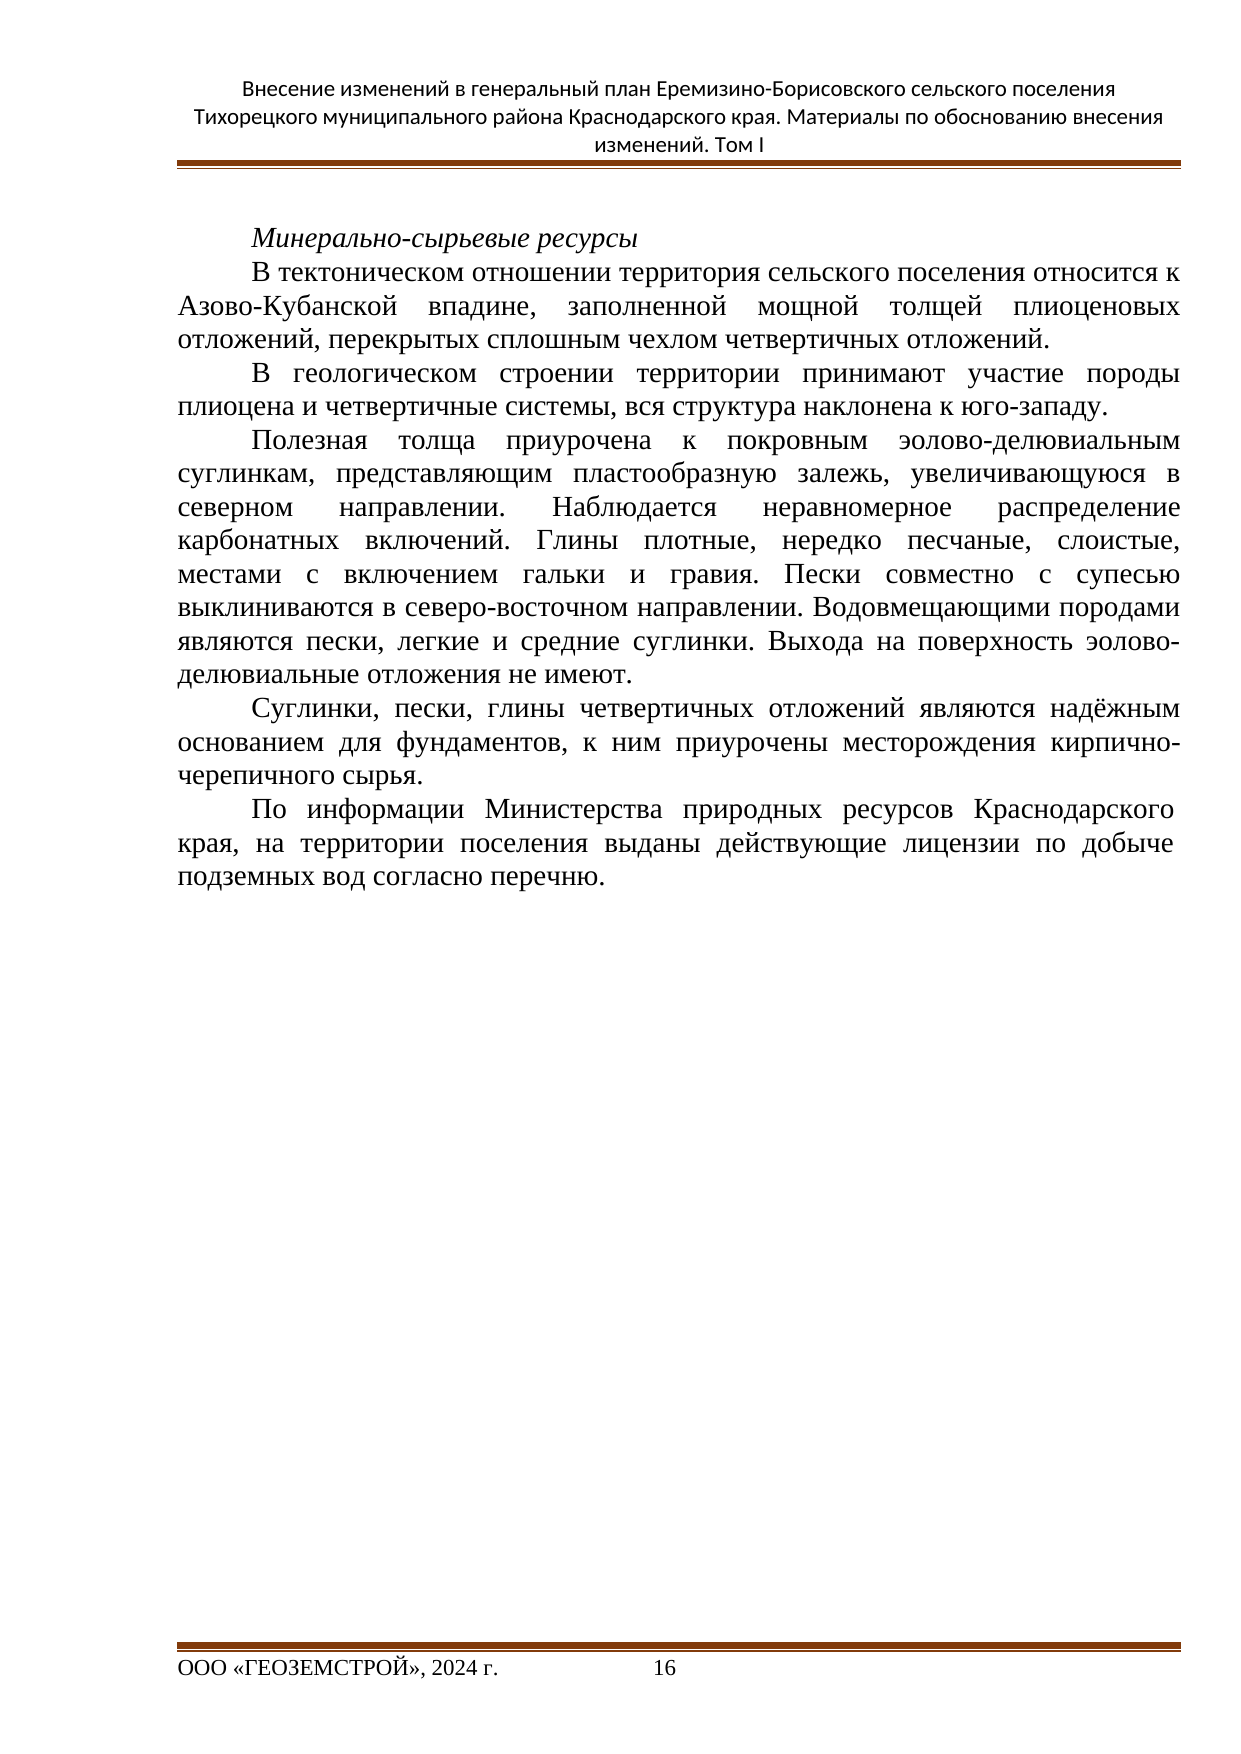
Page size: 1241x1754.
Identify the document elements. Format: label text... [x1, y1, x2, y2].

text Полезная толща приурочена к покровным эолово-делювиальным суглинкам, представляющим пластообразную залежь, увеличивающуюся в северном направлении. Наблюдается неравномерное распределение карбонатных включений. Глины плотные, нередко песчаные, слоистые, местами с включением гальки и гравия. Пески совместно с супесью выклиниваются в северо-восточном направлении. Водовмещающими породами являются пески, легкие и средние суглинки. Выхода на поверхность эолово-делювиальные отложения не имеют. [177, 422, 1181, 690]
text В тектоническом отношении территория сельского поселения относится к Азово-Кубанской впадине, заполненной мощной толщей плиоценовых отложений, перекрытых сплошным чехлом четвертичных отложений. [177, 254, 1181, 355]
text По информации Министерства природных ресурсов Краснодарского края, на территории поселения выданы действующие лицензии по добыче подземных вод согласно перечню. [177, 791, 1175, 892]
text Суглинки, пески, глины четвертичных отложений являются надёжным основанием для фундаментов, к ним приурочены месторождения кирпично-черепичного сырья. [177, 690, 1181, 791]
text Минерально-сырьевые ресурсы [177, 220, 1175, 254]
text В геологическом строении территории принимают участие породы плиоцена и четвертичные системы, вся структура наклонена к юго-западу. [177, 355, 1181, 422]
